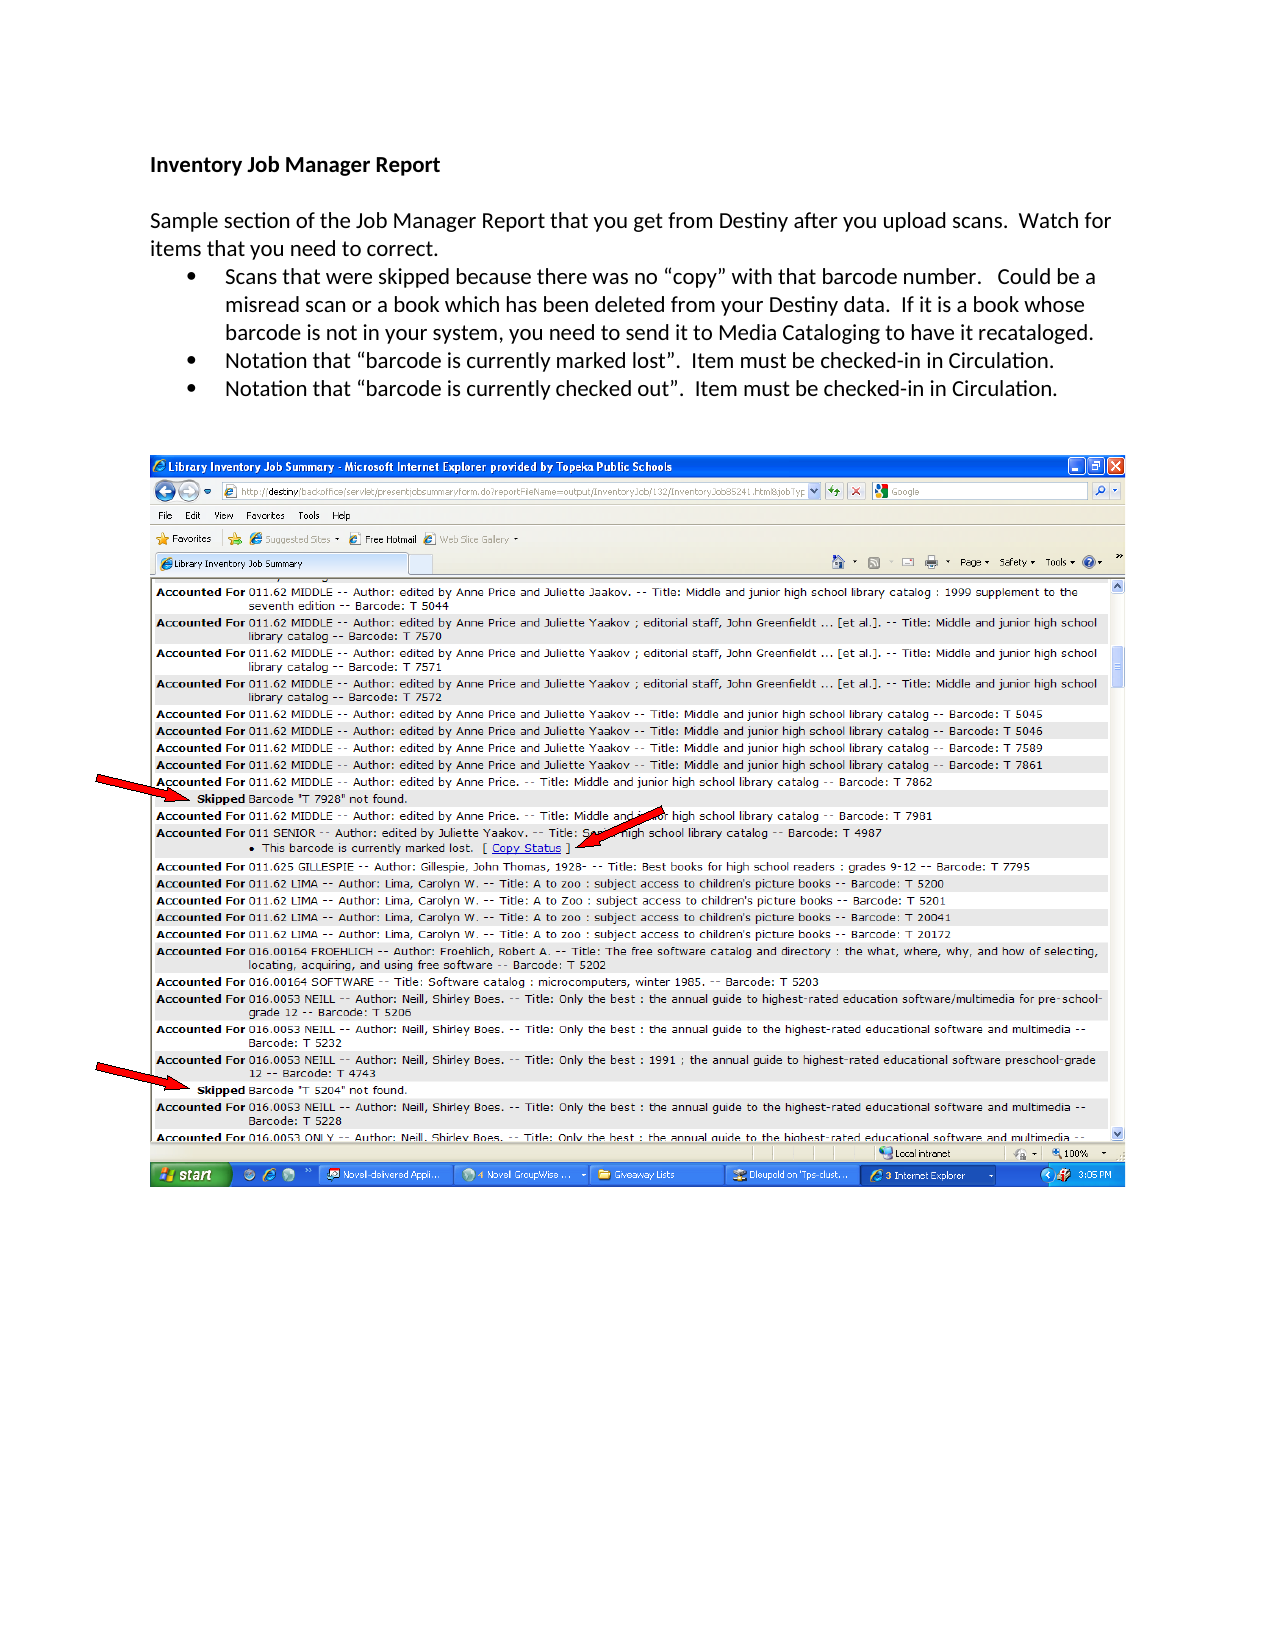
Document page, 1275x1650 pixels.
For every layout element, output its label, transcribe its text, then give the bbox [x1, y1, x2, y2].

text Inventory Job Manager Report [150, 150, 1125, 178]
picture [150, 455, 1125, 1187]
list Scans that were skipped because there was no “copy” with that barcode number. Could be a misread scan or a book which has been deleted from your Destiny data. If it is a book whose barcode is not in your system, you need to send it to Media Cataloging to have it recataloged. [187, 262, 1125, 346]
list Notation that “barcode is currently marked lost”. Item must be checked-in in Circulation. [187, 346, 1125, 374]
text Sample section of the Job Manager Report that you get from Destiny after you upload scans. Watch for items that you need to correct. [150, 206, 1125, 262]
list Notation that “barcode is currently checked out”. Item must be checked-in in Circulation. [187, 374, 1125, 402]
